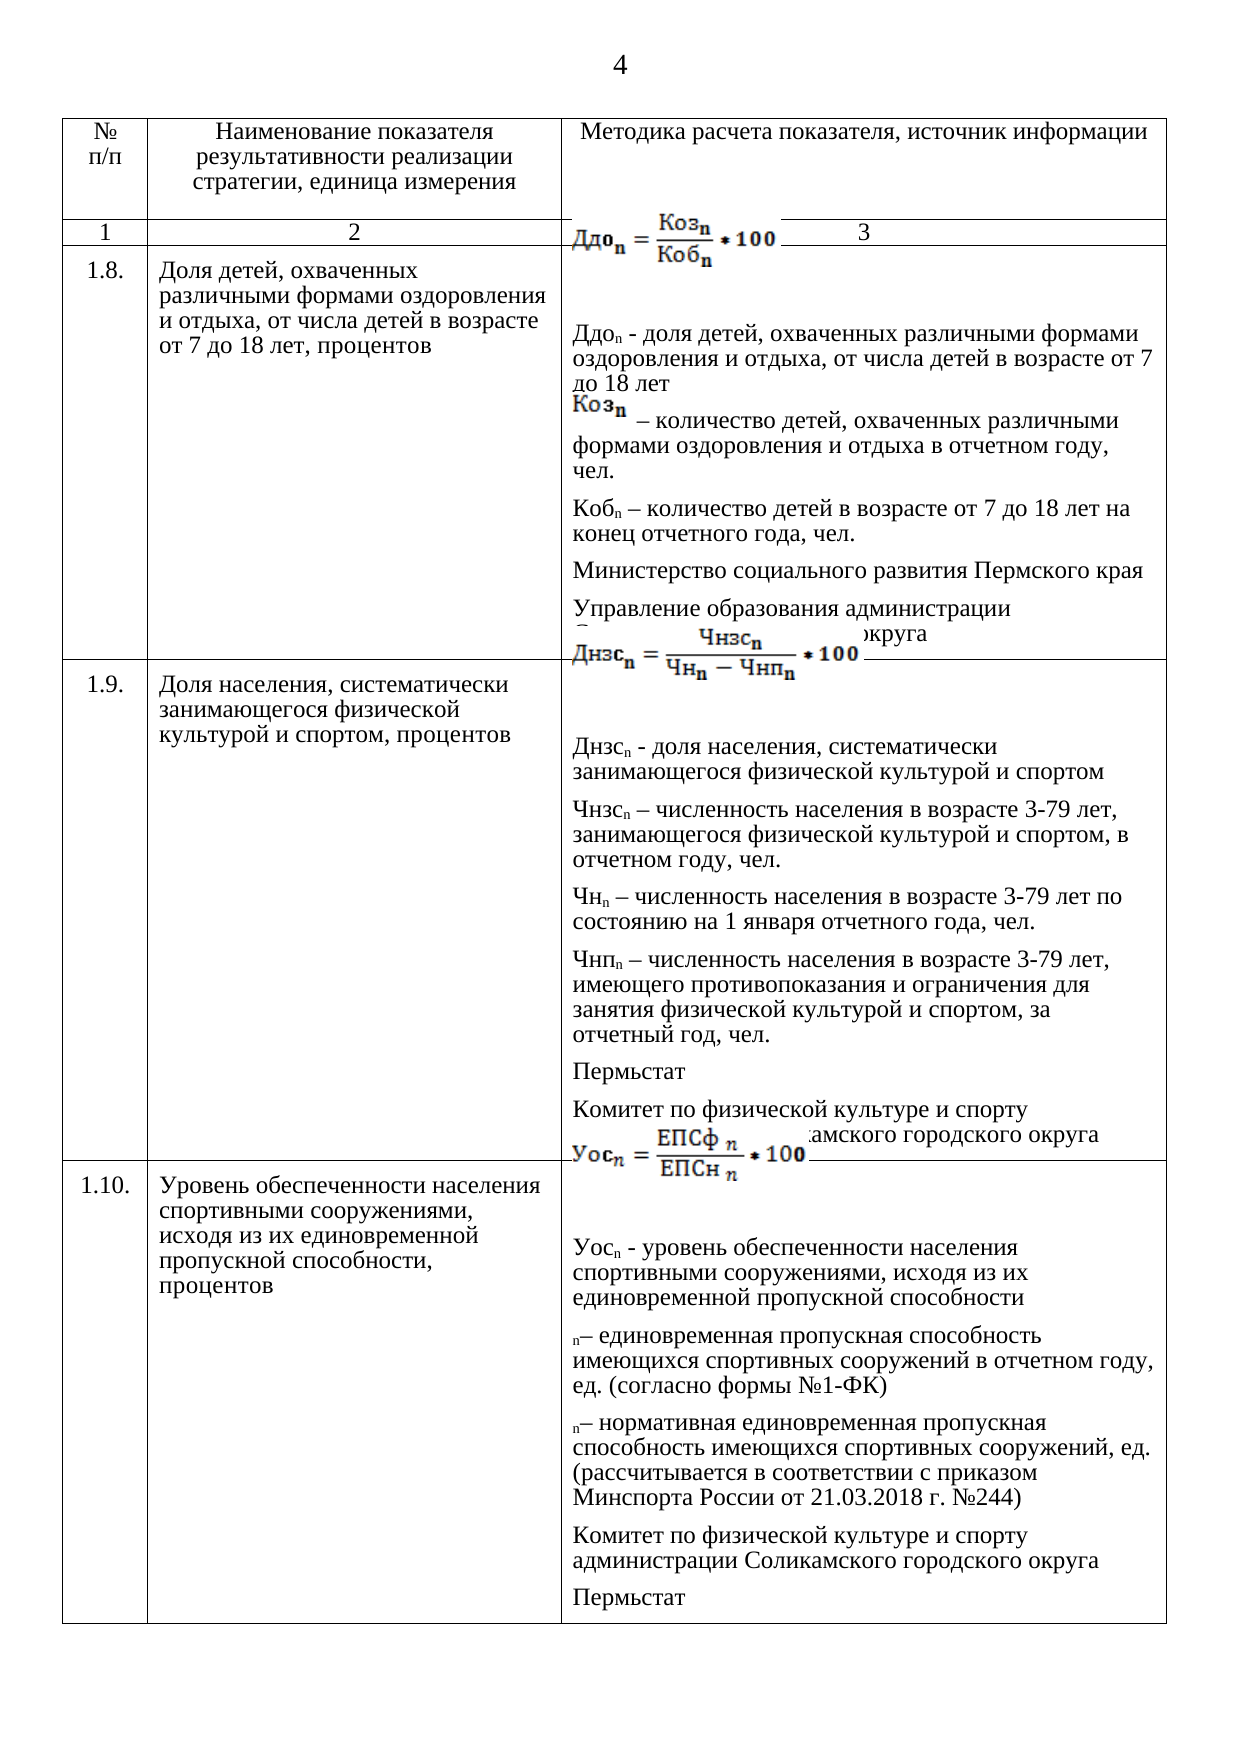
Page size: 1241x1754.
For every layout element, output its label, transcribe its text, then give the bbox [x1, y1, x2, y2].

picture [572, 211, 781, 267]
picture [572, 392, 631, 417]
table_cell Доля населения, систематически занимающегося физической культурой и спортом, процентов [148, 660, 561, 1160]
table_cell 2 [148, 220, 561, 245]
table_cell 1.8. [63, 246, 147, 659]
table_cell Уосn - уровень обеспеченности населения спортивными сооружениями, исходя из их единовременной пропускной способности n– единовременная пропускная способность имеющихся спортивных сооружений в отчетном году, ед. (согласно формы №1-ФК) n– нормативная единовременная пропускная способность имеющихся спортивных сооружений, ед. (рассчитывается в соответствии с приказом Минспорта России от 21.03.2018 г. №244) Комитет по физической культуре и спорту администрации Соликамского городского округа Пермьстат [562, 1161, 1166, 1623]
picture [572, 626, 864, 680]
table_cell Днзсn - доля населения, систематически занимающегося физической культурой и спортом Чнзсn – численность населения в возрасте 3-79 лет, занимающегося физической культурой и спортом, в отчетном году, чел. Чнn – численность населения в возрасте 3-79 лет по состоянию на 1 января отчетного года, чел. Чнпn – численность населения в возрасте 3-79 лет, имеющего противопоказания и ограничения для занятия физической культурой и спортом, за отчетный год, чел. Пермьстат Комитет по физической культуре и спорту администрации Соликамского городского округа [562, 660, 1166, 1160]
table_cell 1.10. [63, 1161, 147, 1623]
table_cell 3 [781, 220, 1166, 245]
table_cell Доля детей, охваченных различными формами оздоровления и отдыха, от числа детей в возрасте от 7 до 18 лет, процентов [148, 246, 561, 659]
table_cell Ддоn - доля детей, охваченных различными формами оздоровления и отдыха, от числа детей в возрасте от 7 до 18 лет – количество детей, охваченных различными формами оздоровления и отдыха в отчетном году, чел. Кобn – количество детей в возрасте от 7 до 18 лет на конец отчетного года, чел. Министерство социального развития Пермского края Управление образования администрации Соликамского городского округа [562, 246, 1166, 659]
picture [572, 1125, 809, 1181]
table_cell 1 [63, 220, 147, 245]
table_cell Уровень обеспеченности населения спортивными сооружениями, исходя из их единовременной пропускной способности, процентов [148, 1161, 561, 1623]
table_header № п/п [63, 119, 147, 219]
table_header Наименование показателя результативности реализации стратегии, единица измерения [148, 119, 561, 219]
table_cell 1.9. [63, 660, 147, 1160]
table_header Методика расчета показателя, источник информации [562, 119, 1166, 219]
